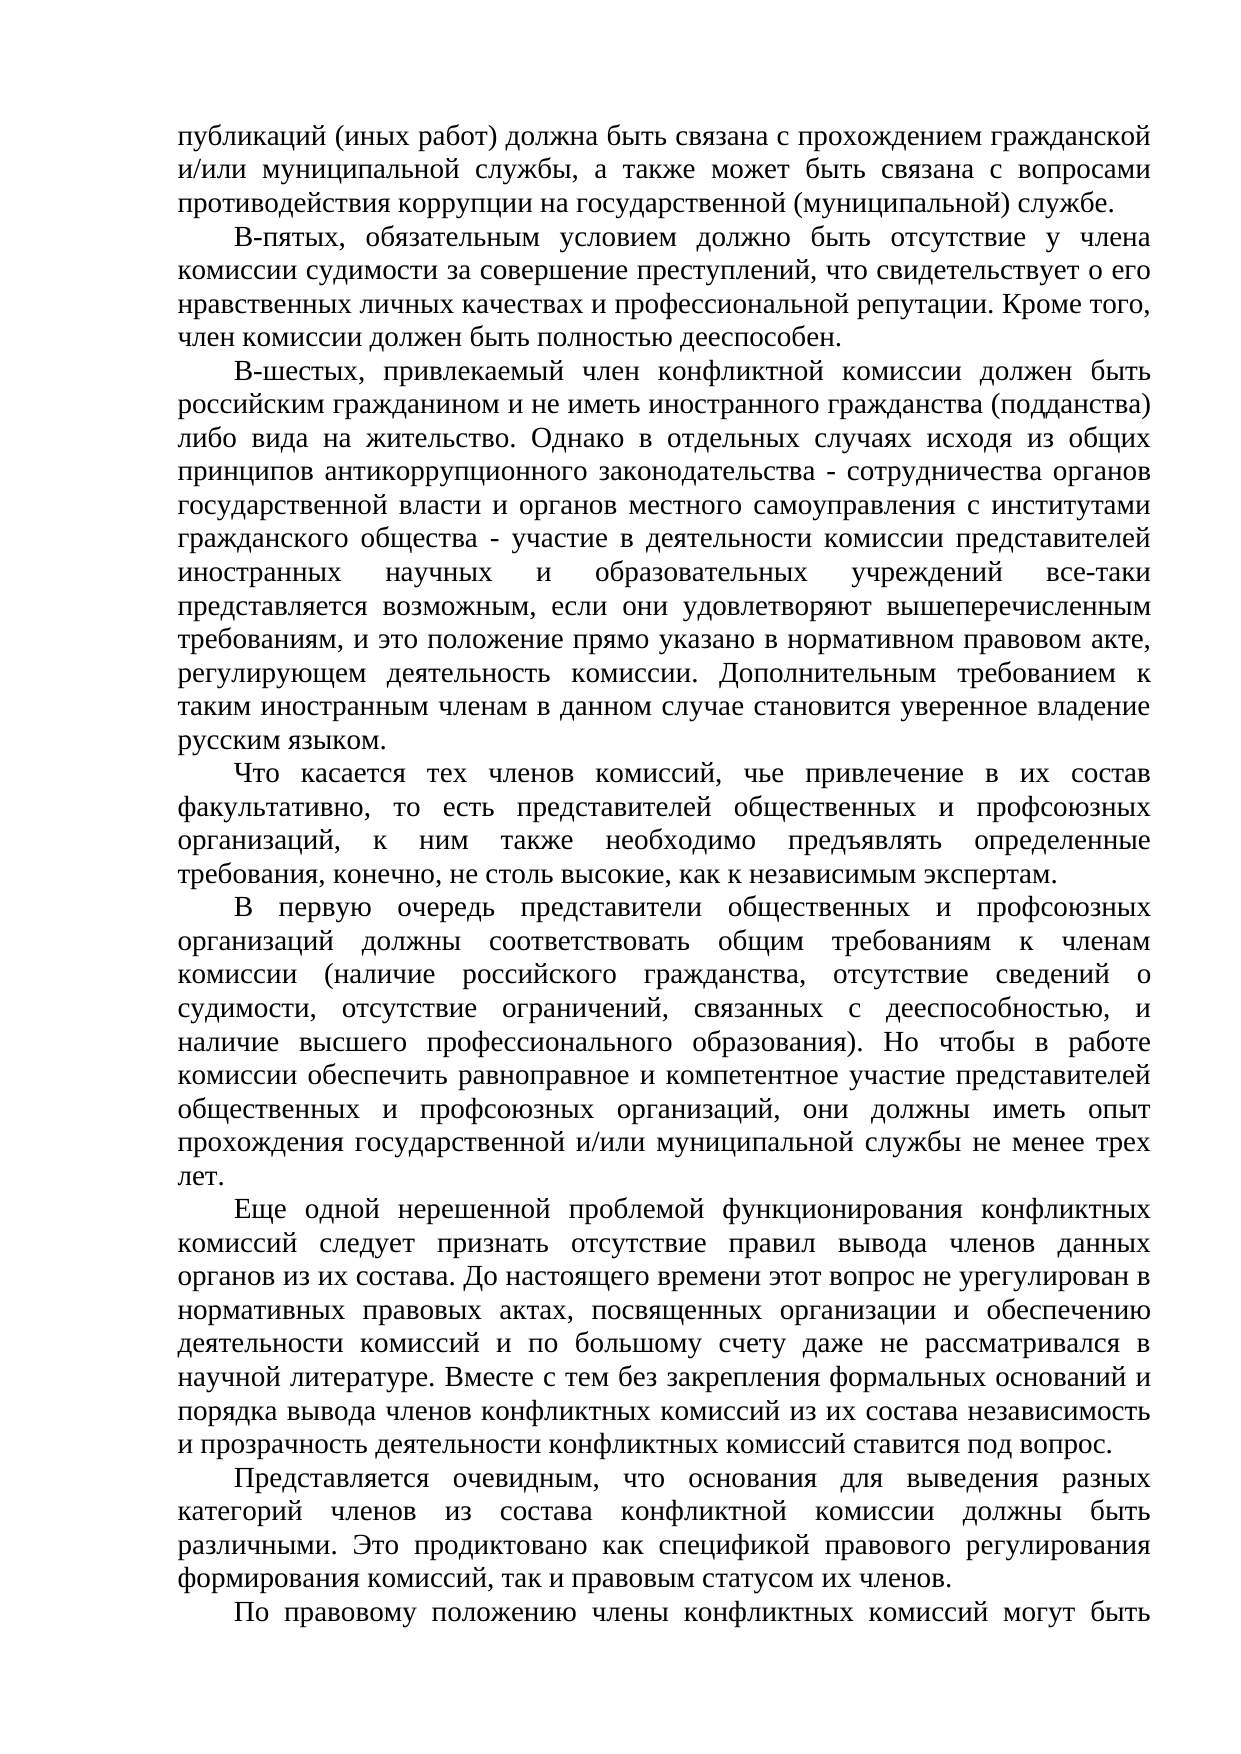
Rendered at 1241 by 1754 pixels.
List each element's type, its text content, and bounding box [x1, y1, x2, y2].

text В первую очередь представители общественных и профсоюзных организаций должны соответствовать общим требованиям к членам комиссии (наличие российского гражданства, отсутствие сведений о судимости, отсутствие ограничений, связанных с дееспособностью, и наличие высшего профессионального образования). Но чтобы в работе комиссии обеспечить равноправное и компетентное участие представителей общественных и профсоюзных организаций, они должны иметь опыт прохождения государственной и/или муниципальной службы не менее трех лет. [177, 889, 1152, 1191]
text Еще одной нерешенной проблемой функционирования конфликтных комиссий следует признать отсутствие правил вывода членов данных органов из их состава. До настоящего времени этот вопрос не урегулирован в нормативных правовых актах, посвященных организации и обеспечению деятельности комиссий и по большому счету даже не рассматривался в научной литературе. Вместе с тем без закрепления формальных оснований и порядка вывода членов конфликтных комиссий из их состава независимость и прозрачность деятельности конфликтных комиссий ставится под вопрос. [177, 1191, 1152, 1460]
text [177, 118, 1152, 219]
text В-пятых, обязательным условием должно быть отсутствие у члена комиссии судимости за совершение преступлений, что свидетельствует о его нравственных личных качествах и профессиональной репутации. Кроме того, член комиссии должен быть полностью дееспособен. [177, 219, 1152, 353]
text Представляется очевидным, что основания для выведения разных категорий членов из состава конфликтной комиссии должны быть различными. Это продиктовано как спецификой правового регулирования формирования комиссий, так и правовым статусом их членов. [177, 1460, 1152, 1594]
text Что касается тех членов комиссий, чье привлечение в их состав факультативно, то есть представителей общественных и профсоюзных организаций, к ним также необходимо предъявлять определенные требования, конечно, не столь высокие, как к независимым экспертам. [177, 755, 1152, 889]
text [177, 1594, 1152, 1627]
text В-шестых, привлекаемый член конфликтной комиссии должен быть российским гражданином и не иметь иностранного гражданства (подданства) либо вида на жительство. Однако в отдельных случаях исходя из общих принципов антикоррупционного законодательства - сотрудничества органов государственной власти и органов местного самоуправления с институтами гражданского общества - участие в деятельности комиссии представителей иностранных научных и образовательных учреждений все-таки представляется возможным, если они удовлетворяют вышеперечисленным требованиям, и это положение прямо указано в нормативном правовом акте, регулирующем деятельность комиссии. Дополнительным требованием к таким иностранным членам в данном случае становится уверенное владение русским языком. [177, 353, 1152, 755]
